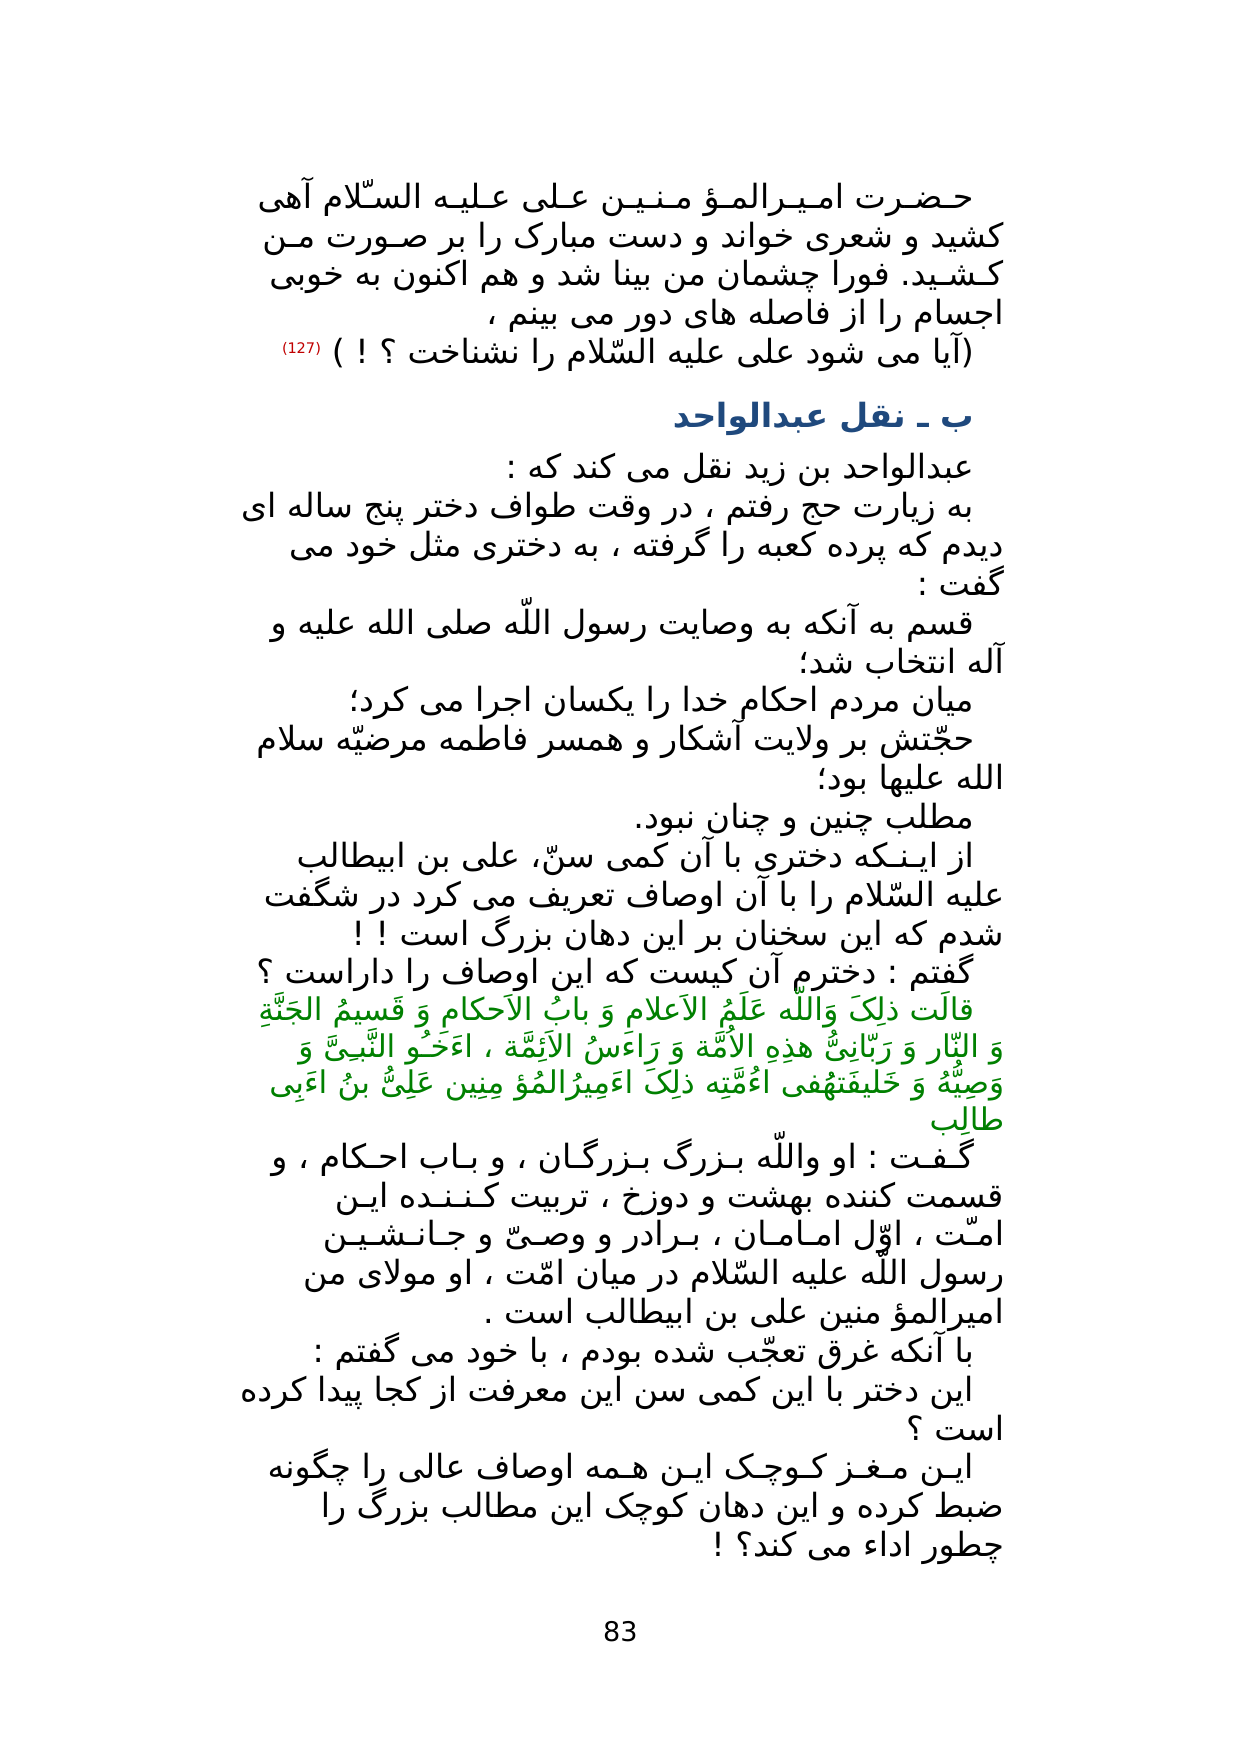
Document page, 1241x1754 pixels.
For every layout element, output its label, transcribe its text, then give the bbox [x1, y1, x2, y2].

text حجّتش بر ولایت آشکار و همسر فاطمه مرضیّه سلام الله علیها بود؛ [236, 720, 1004, 797]
text به زیارت حج رفتم ، در وقت طواف دختر پنج ساله ای دیدم که پرده کعبه را گرفته ، به دختری مثل خود می گفت : [236, 487, 1004, 603]
text این دختر با این کمی سن این معرفت از کجا پیدا کرده است ؟ [236, 1370, 1004, 1448]
text ایـن مـغـز کـوچـک ایـن هـمه اوصاف عالی را چگونه ضبط کرده و این دهان کوچک این مطالب بزرگ را چطور اداء می کند؟ ! [236, 1448, 1004, 1564]
text میان مردم احکام خدا را یکسان اجرا می کرد؛ [236, 681, 1004, 720]
text از ایـنـکه دختری با آن کمی سنّ، علی بن ابیطالب علیه السّلام را با آن اوصاف تعریف می کرد در شگفت شدم که این سخنان بر این دهان بزرگ است ! ! [236, 836, 1004, 953]
text قسم به آنکه به وصایت رسول اللّه صلی الله علیه و آله انتخاب شد؛ [236, 603, 1004, 681]
text گفتم : دخترم آن کیست که این اوصاف را داراست ؟ [236, 953, 1004, 992]
text با آنکه غرق تعجّب شده بودم ، با خود می گفتم : [236, 1331, 1004, 1370]
text مطلب چنین و چنان نبود. [236, 797, 1004, 836]
text قالَت ذلِکَ وَاللّه عَلَمُ الاَعلامِ وَ بابُ الاَحکامِ وَ قَسیمُ الجَنَّةِ وَ النّار وَ رَبّانِیُّ هذِهِ الاُمَّة وَ رَاءسُ الاَئِمَّة ، اءَخـُو النَّبـِیَّ وَ وَصِیُّهُ وَ خَلیفَتهُُفی اءُمَّتِه ذلِکَ اءَمِیرُالمُؤ مِنِین عَلِیُّ بنُ اءَبِی طالِب [236, 992, 1004, 1137]
text حـضـرت امـیـرالمـؤ مـنـیـن عـلی عـلیـه السـّلام آهی کشید و شعری خواند و دست مبارک را بر صـورت مـن کـشـید. فورا چشمان من بینا شد و هم اکنون به خوبی اجسام را از فاصله های دور می بینم ، [236, 177, 1004, 333]
text گـفـت : او واللّه بـزرگ بـزرگـان ، و بـاب احـکام ، و قسمت کننده بهشت و دوزخ ، تربیت کـنـنـده ایـن امـّت ، اوّل امـامـان ، بـرادر و وصـیّ و جـانـشـیـن رسول اللّه علیه السّلام در میان امّت ، او مولای من امیرالمؤ منین علی بن ابیطالب است . [236, 1137, 1004, 1331]
subtitle ب ـ نقل عبدالواحد [236, 396, 1004, 435]
text (آیا می شود علی علیه السّلام را نشناخت ؟ ! ) (127) [236, 333, 1004, 371]
text عبدالواحد بن زید نقل می کند که : [236, 448, 1004, 487]
